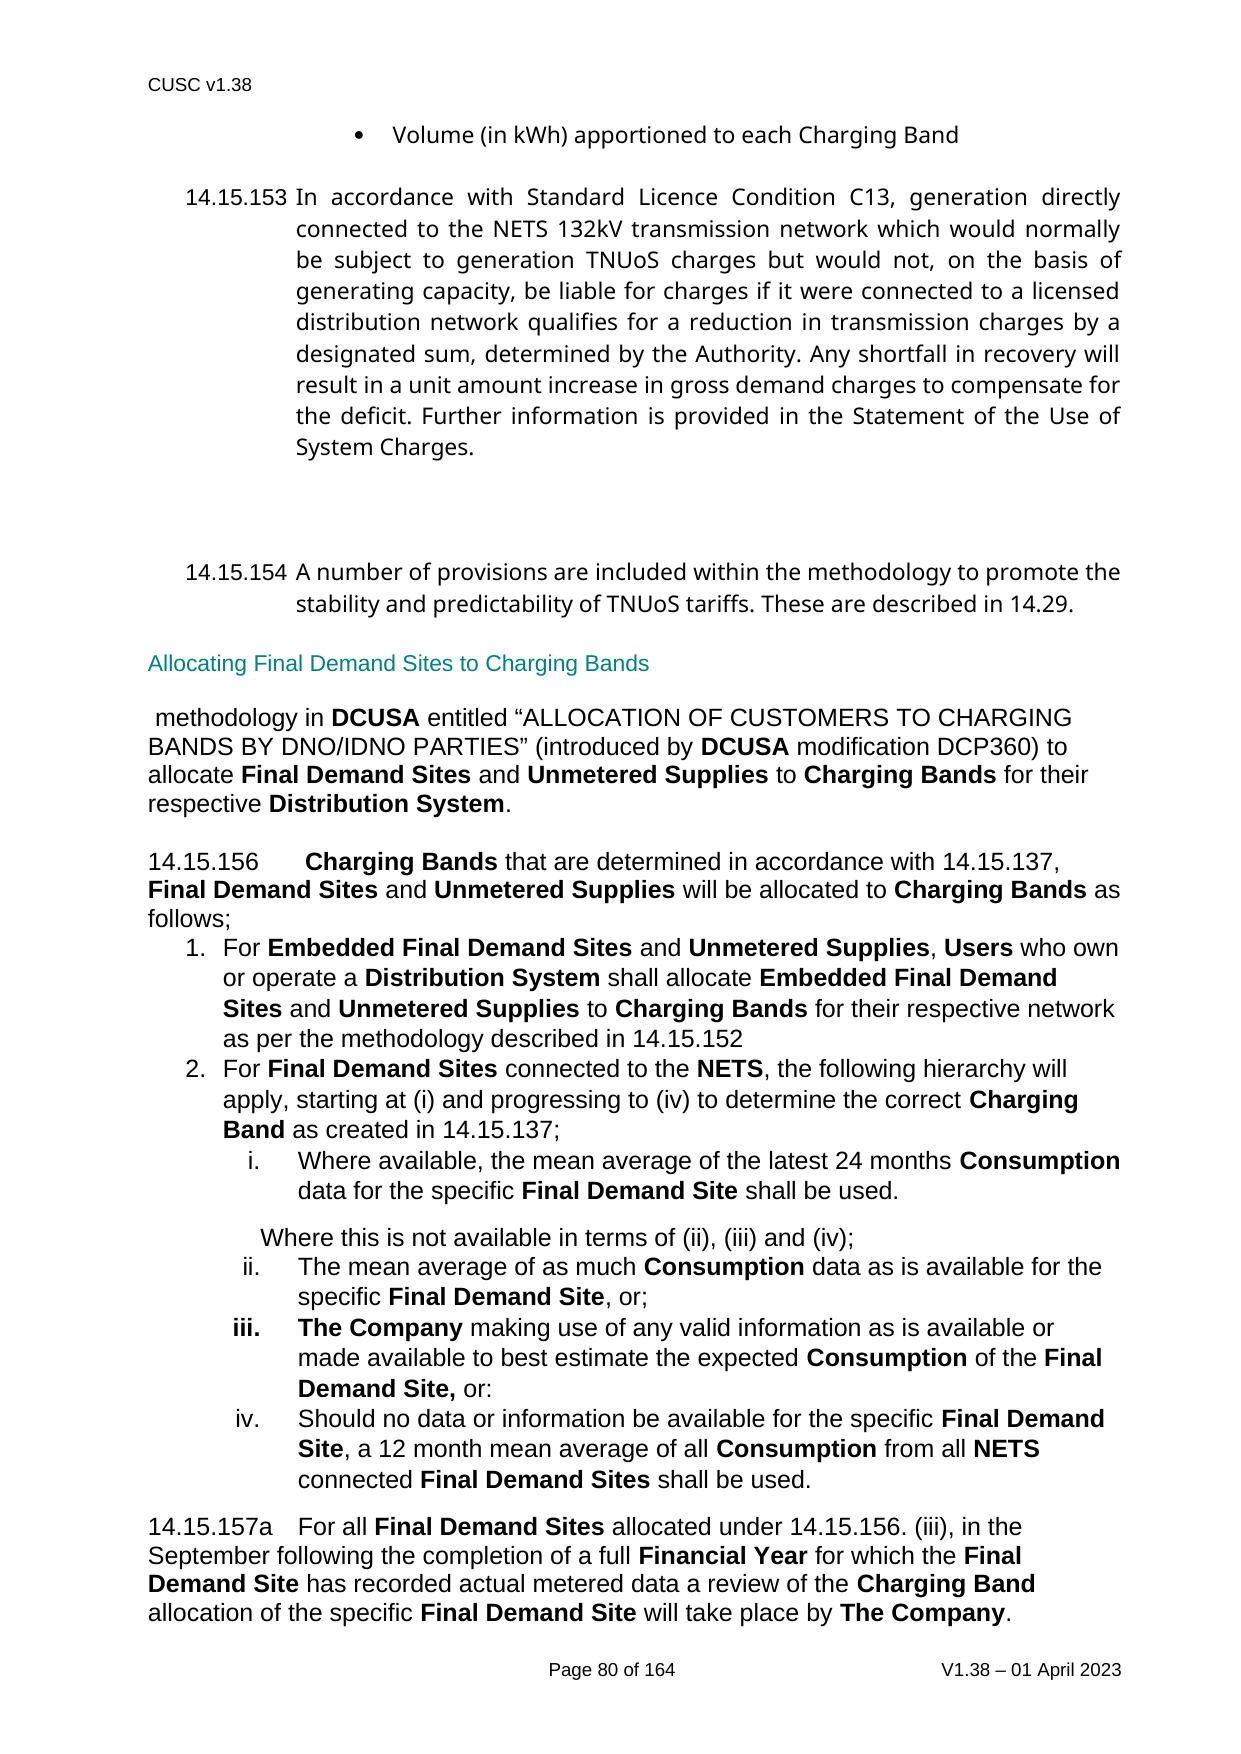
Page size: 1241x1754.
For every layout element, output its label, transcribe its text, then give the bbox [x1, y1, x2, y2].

text 14.15.157a For all Final Demand Sites allocated under 14.15.156. (iii), in the September following the completion of a full Financial Year for which the Final Demand Site has recorded actual metered data a review of the Charging Band allocation of the specific Final Demand Site will take place by The Company. [148, 1512, 1121, 1627]
list For Embedded Final Demand Sites and Unmetered Supplies, Users who own or operate a Distribution System shall allocate Embedded Final Demand Sites and Unmetered Supplies to Charging Bands for their respective network as per the methodology described in 14.15.152 [185, 933, 1121, 1053]
list The mean average of as much Consumption data as is available for the specific Final Demand Site, or; [260, 1252, 1121, 1311]
list Should no data or information be available for the specific Final Demand Site, a 12 month mean average of all Consumption from all NETS connected Final Demand Sites shall be used. [260, 1404, 1121, 1493]
text 14.15.156 Charging Bands that are determined in accordance with 14.15.137, Final Demand Sites and Unmetered Supplies will be allocated to Charging Bands as follows; [148, 846, 1121, 933]
list Where available, the mean average of the latest 24 months Consumption data for the specific Final Demand Site shall be used. [260, 1146, 1121, 1205]
list For Final Demand Sites connected to the NETS, the following hierarchy will apply, starting at (i) and progressing to (iv) to determine the correct Charging Band as created in 14.15.137; [185, 1054, 1121, 1144]
list The Company making use of any valid information as is available or made available to best estimate the expected Consumption of the Final Demand Site, or: [260, 1313, 1121, 1402]
list A number of provisions are included within the methodology to promote the stability and predictability of TNUoS tariffs. These are described in 14.29. [185, 556, 1121, 619]
text methodology in DCUSA entitled “ALLOCATION OF CUSTOMERS TO CHARGING BANDS BY DNO/IDNO PARTIES” (introduced by DCUSA modification DCP360) to allocate Final Demand Sites and Unmetered Supplies to Charging Bands for their respective Distribution System. [148, 703, 1121, 818]
subtitle Allocating Final Demand Sites to Charging Bands [148, 650, 1121, 676]
list Volume (in kWh) apportioned to each Charging Band [355, 119, 1121, 150]
list In accordance with Standard Licence Condition C13, generation directly connected to the NETS 132kV transmission network which would normally be subject to generation TNUoS charges but would not, on the basis of generating capacity, be liable for charges if it were connected to a licensed distribution network qualifies for a reduction in transmission charges by a designated sum, determined by the Authority. Any shortfall in recovery will result in a unit amount increase in gross demand charges to compensate for the deficit. Further information is provided in the Statement of the Use of System Charges. [185, 181, 1121, 462]
text Where this is not available in terms of (ii), (iii) and (iv); [260, 1223, 1121, 1252]
